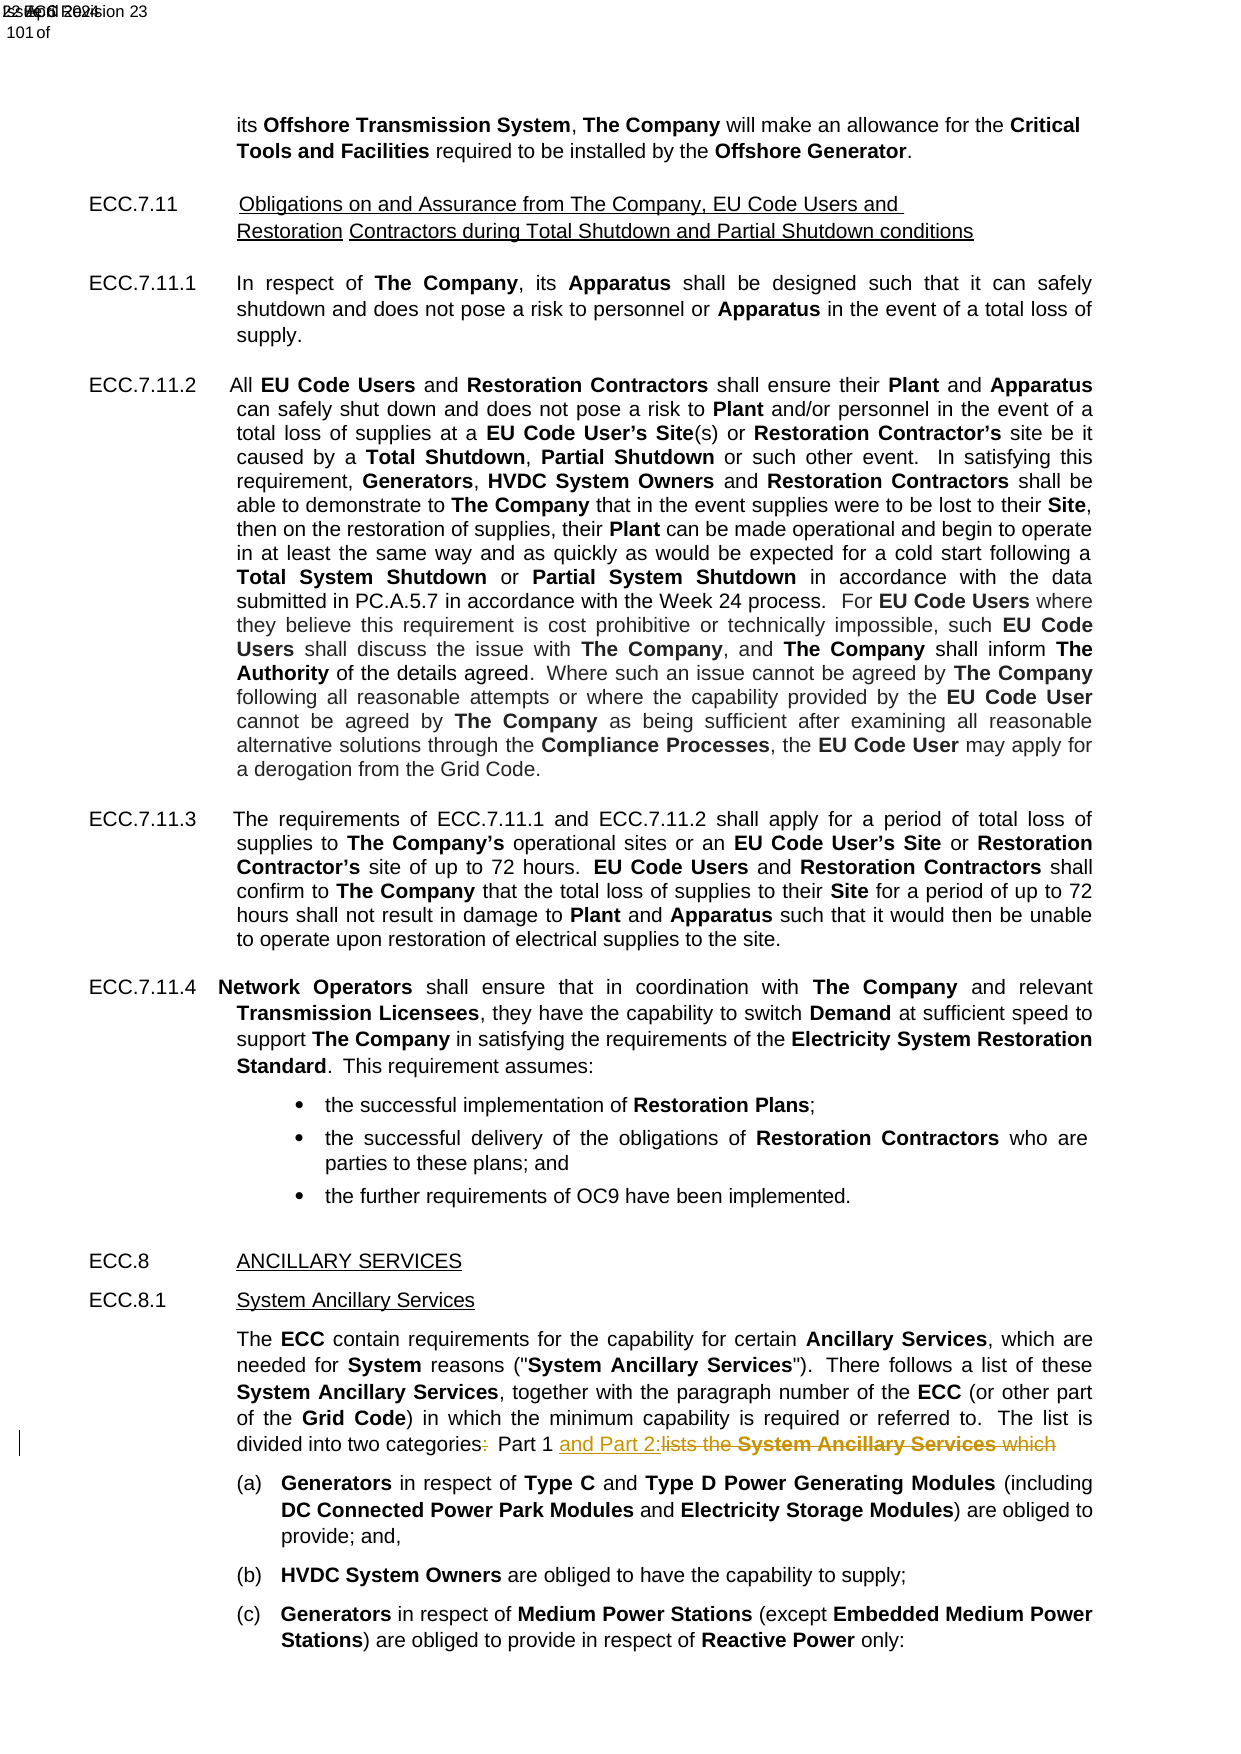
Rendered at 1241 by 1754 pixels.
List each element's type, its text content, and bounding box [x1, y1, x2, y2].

text ECC.7.11.4 Network Operators shall ensure that in coordination with The Company and relevant Transmission Licensees, they have the capability to switch Demand at sufficient speed to support The Company in satisfying the requirements of the Electricity System Restoration Standard. This requirement assumes: [89, 974, 1093, 1078]
text ECC.7.11.1 In respect of The Company, its Apparatus shall be designed such that it can safely shutdown and does not pose a risk to personnel or Apparatus in the event of a total loss of supply. [89, 271, 1092, 347]
list HVDC System Owners are obliged to have the capability to supply; [236, 1563, 1217, 1587]
list the successful delivery of the obligations of Restoration Contractors who are parties to these plans; and [295, 1125, 1093, 1175]
subtitle ECC.8 ANCILLARY SERVICES [89, 1249, 1217, 1273]
text ECC.8.1 System Ancillary Services [89, 1288, 1217, 1312]
list the successful implementation of Restoration Plans; [296, 1093, 1217, 1117]
text its Offshore Transmission System, The Company will make an allowance for the Critical Tools and Facilities required to be installed by the Offshore Generator. [236, 113, 1096, 163]
list Generators in respect of Type C and Type D Power Generating Modules (including DC Connected Power Park Modules and Electricity Storage Modules) are obliged to provide; and, [236, 1471, 1093, 1548]
text ECC.7.11.3 The requirements of ECC.7.11.1 and ECC.7.11.2 shall apply for a period of total loss of supplies to The Company’s operational sites or an EU Code User’s Site or Restoration Contractor’s site of up to 72 hours. EU Code Users and Restoration Contractors shall confirm to The Company that the total loss of supplies to their Site for a period of up to 72 hours shall not result in damage to Plant and Apparatus such that it would then be unable to operate upon restoration of electrical supplies to the site. [89, 807, 1093, 951]
text The ECC contain requirements for the capability for certain Ancillary Services, which are needed for System reasons ("System Ancillary Services"). There follows a list of these System Ancillary Services, together with the paragraph number of the ECC (or other part of the Grid Code) in which the minimum capability is required or referred to. The list is divided into two categories Part 1 [236, 1327, 1093, 1456]
list the further requirements of OC9 have been implemented. [296, 1184, 1217, 1208]
text ECC.7.11 Obligations on and Assurance from The Company, EU Code Users and Restoration Contractors during Total Shutdown and Partial Shutdown conditions [89, 192, 1010, 242]
text ECC.7.11.2 All EU Code Users and Restoration Contractors shall ensure their Plant and Apparatus can safely shut down and does not pose a risk to Plant and/or personnel in the event of a total loss of supplies at a EU Code User’s Site(s) or Restoration Contractor’s site be it caused by a Total Shutdown, Partial Shutdown or such other event. In satisfying this requirement, Generators, HVDC System Owners and Restoration Contractors shall be able to demonstrate to The Company that in the event supplies were to be lost to their Site, then on the restoration of supplies, their Plant can be made operational and begin to operate in at least the same way and as quickly as would be expected for a cold start following a Total System Shutdown or Partial System Shutdown in accordance with the data submitted in PC.A.5.7 in accordance with the Week 24 process. For EU Code Users where they believe this requirement is cost prohibitive or technically impossible, such EU Code Users shall discuss the issue with The Company, and The Company shall inform The Authority of the details agreed. Where such an issue cannot be agreed by The Company following all reasonable attempts or where the capability provided by the EU Code User cannot be agreed by The Company as being sufficient after examining all reasonable alternative solutions through the Compliance Processes, the EU Code User may apply for a derogation from the Grid Code. [89, 373, 1093, 781]
list Generators in respect of Medium Power Stations (except Embedded Medium Power Stations) are obliged to provide in respect of Reactive Power only: [236, 1601, 1093, 1652]
